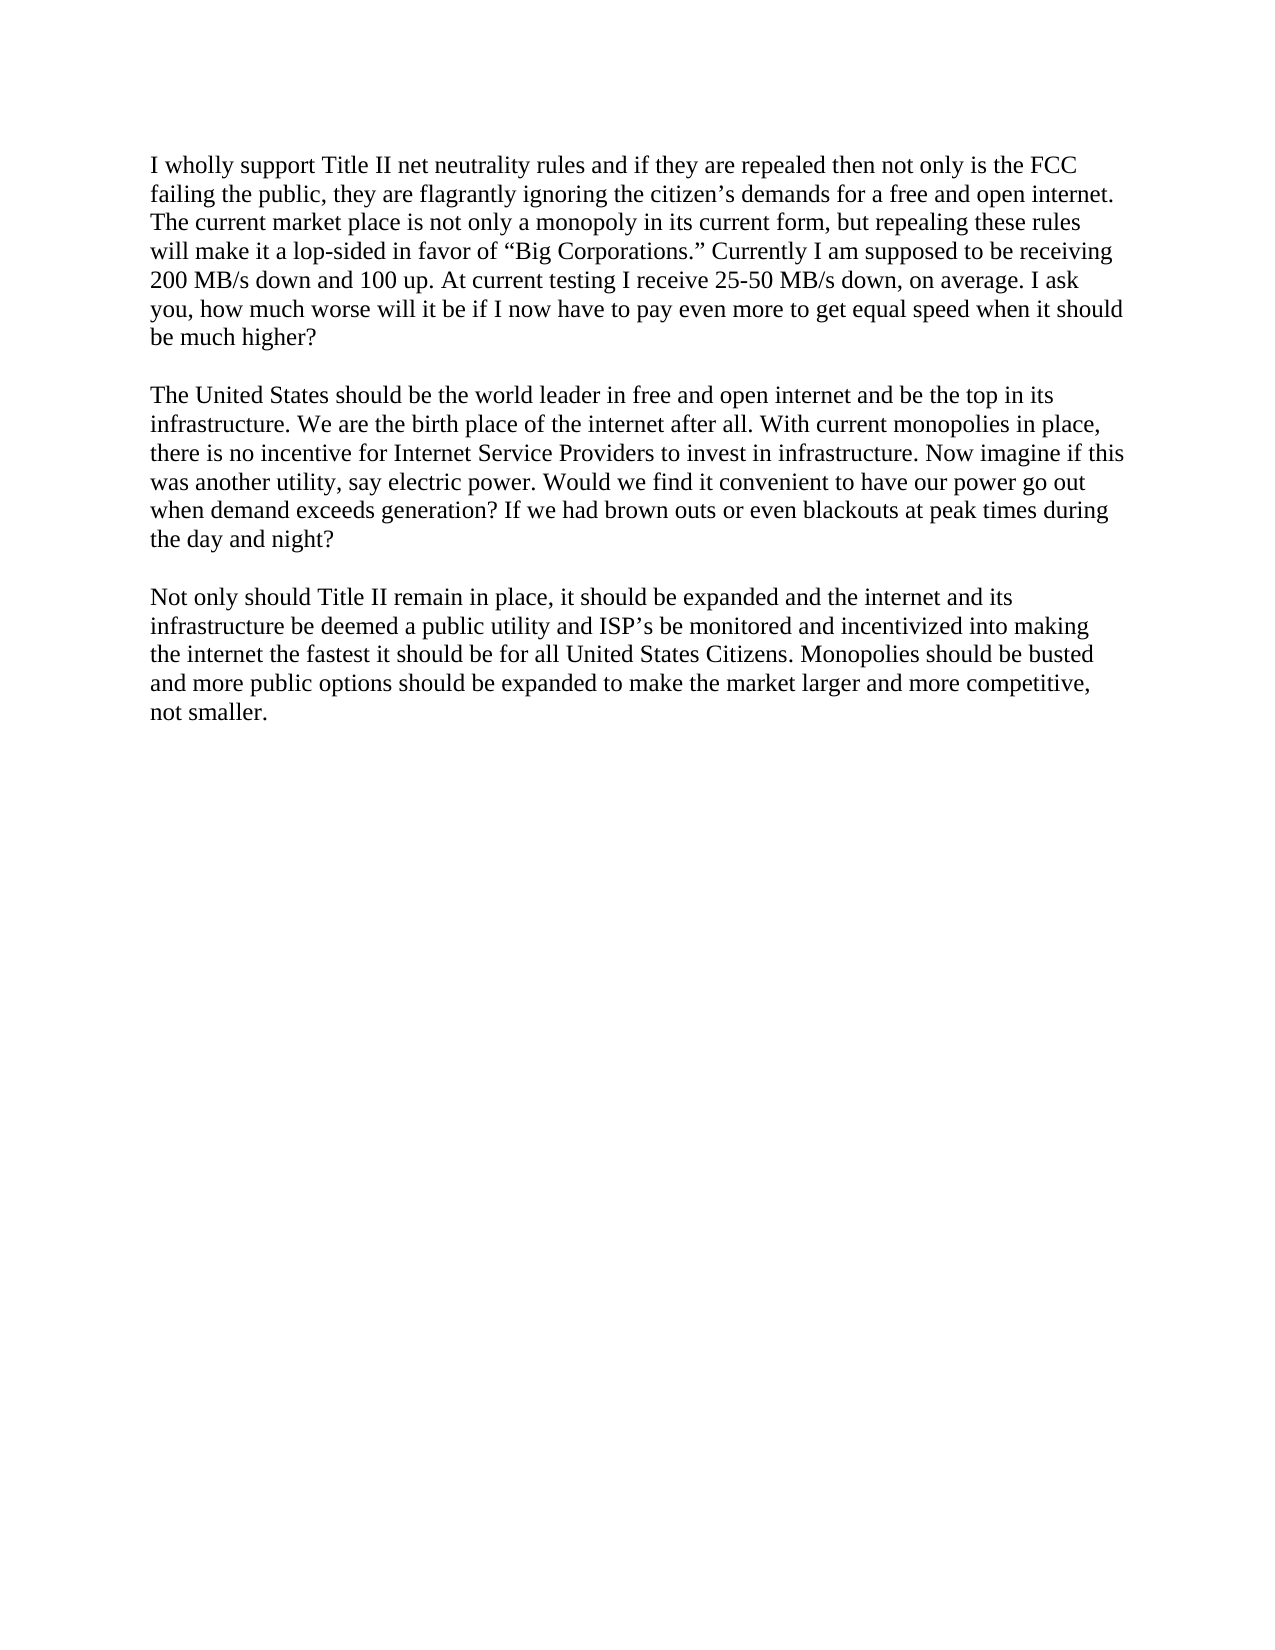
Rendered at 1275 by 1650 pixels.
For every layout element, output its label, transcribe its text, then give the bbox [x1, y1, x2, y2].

text Not only should Title II remain in place, it should be expanded and the internet and its infrastructure be deemed a public utility and ISP’s be monitored and incentivized into making the internet the fastest it should be for all United States Citizens. Monopolies should be busted and more public options should be expanded to make the market larger and more competitive, not smaller. [150, 582, 1125, 726]
text The United States should be the world leader in free and open internet and be the top in its infrastructure. We are the birth place of the internet after all. With current monopolies in place, there is no incentive for Internet Service Providers to invest in infrastructure. Now imagine if this was another utility, say electric power. Would we find it convenient to have our power go out when demand exceeds generation? If we had brown outs or even blackouts at peak times during the day and night? [150, 380, 1125, 553]
text I wholly support Title II net neutrality rules and if they are repealed then not only is the FCC failing the public, they are flagrantly ignoring the citizen’s demands for a free and open internet. The current market place is not only a monopoly in its current form, but repealing these rules will make it a lop-sided in favor of “Big Corporations.” Currently I am supposed to be receiving 200 MB/s down and 100 up. At current testing I receive 25-50 MB/s down, on average. I ask you, how much worse will it be if I now have to pay even more to get equal speed when it should be much higher? [150, 150, 1125, 351]
